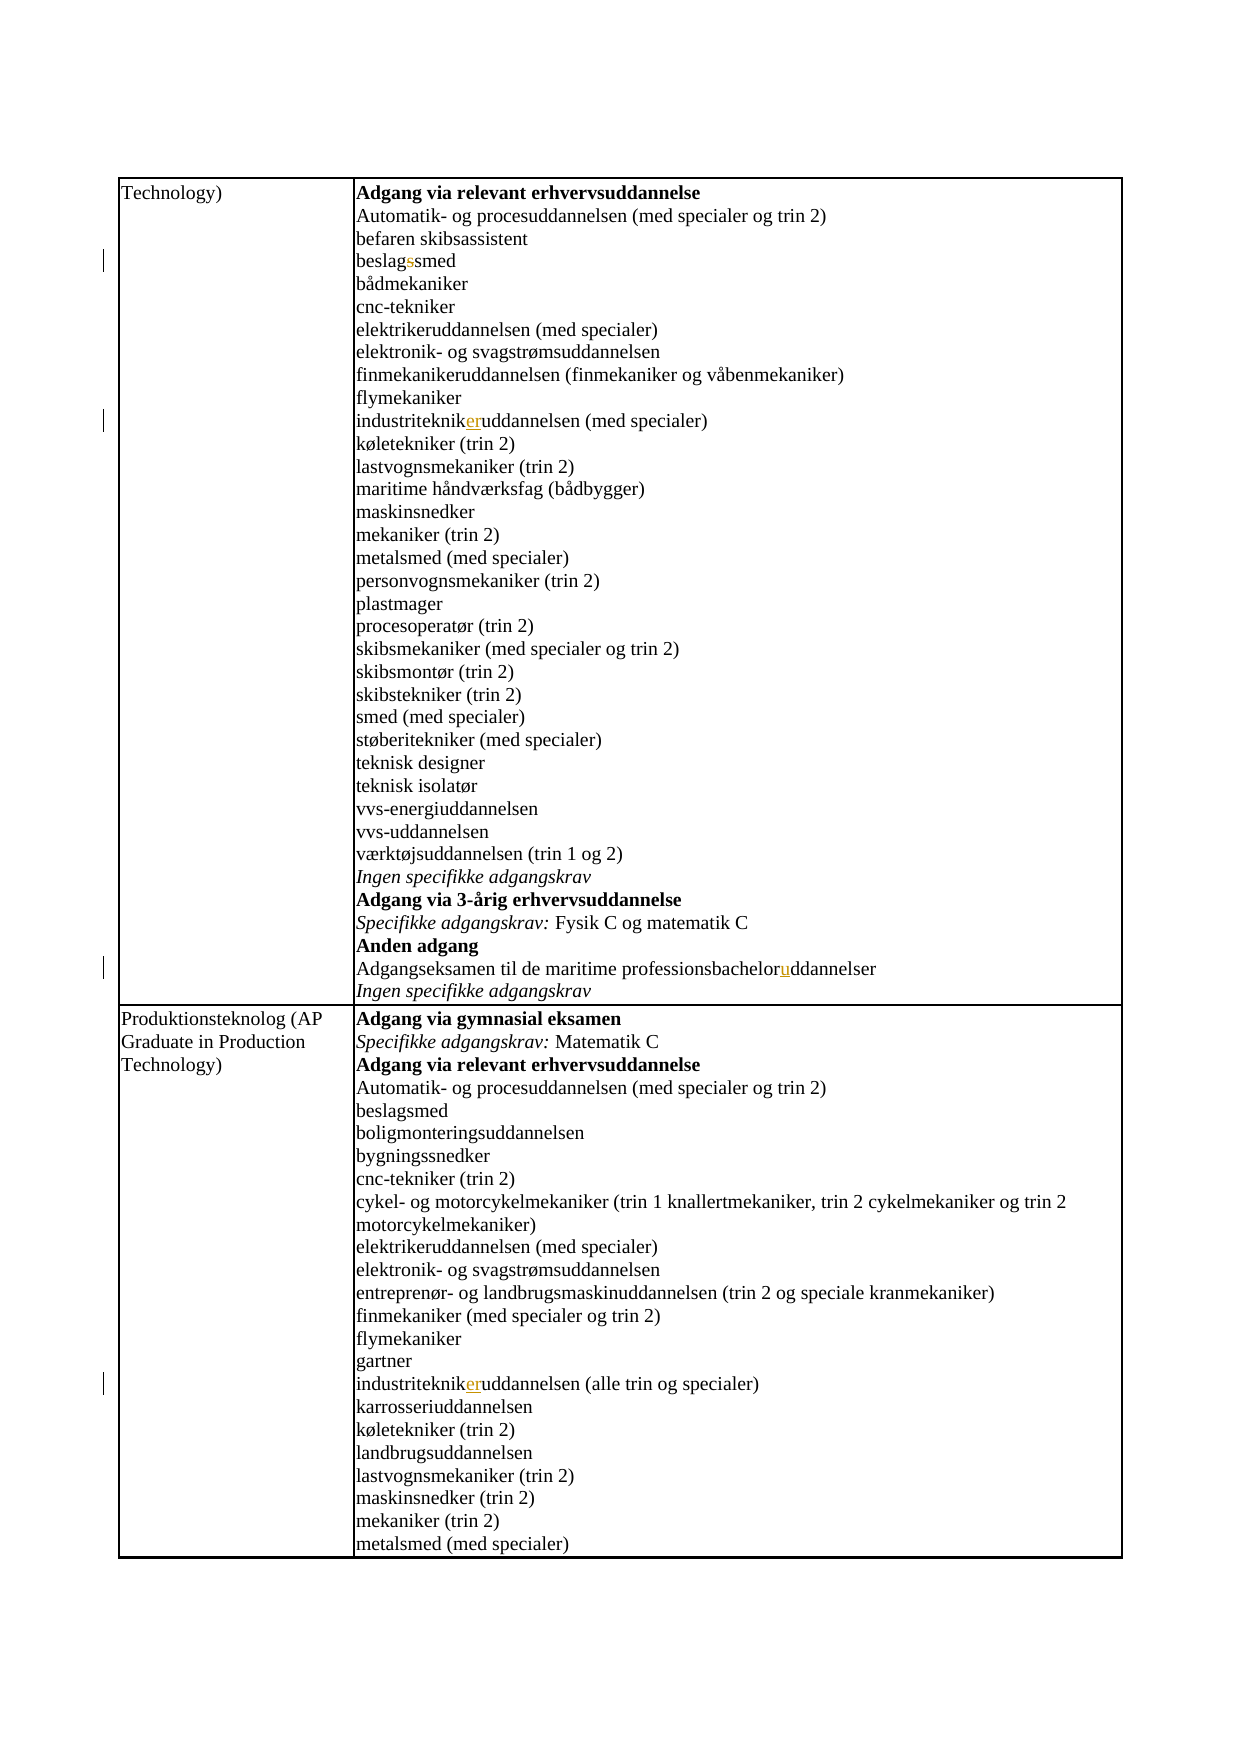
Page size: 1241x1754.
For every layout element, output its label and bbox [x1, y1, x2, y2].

table_header [120, 1006, 353, 1556]
table_header [355, 179, 1121, 1004]
table_header [120, 179, 353, 1004]
table_header [355, 1006, 1121, 1556]
